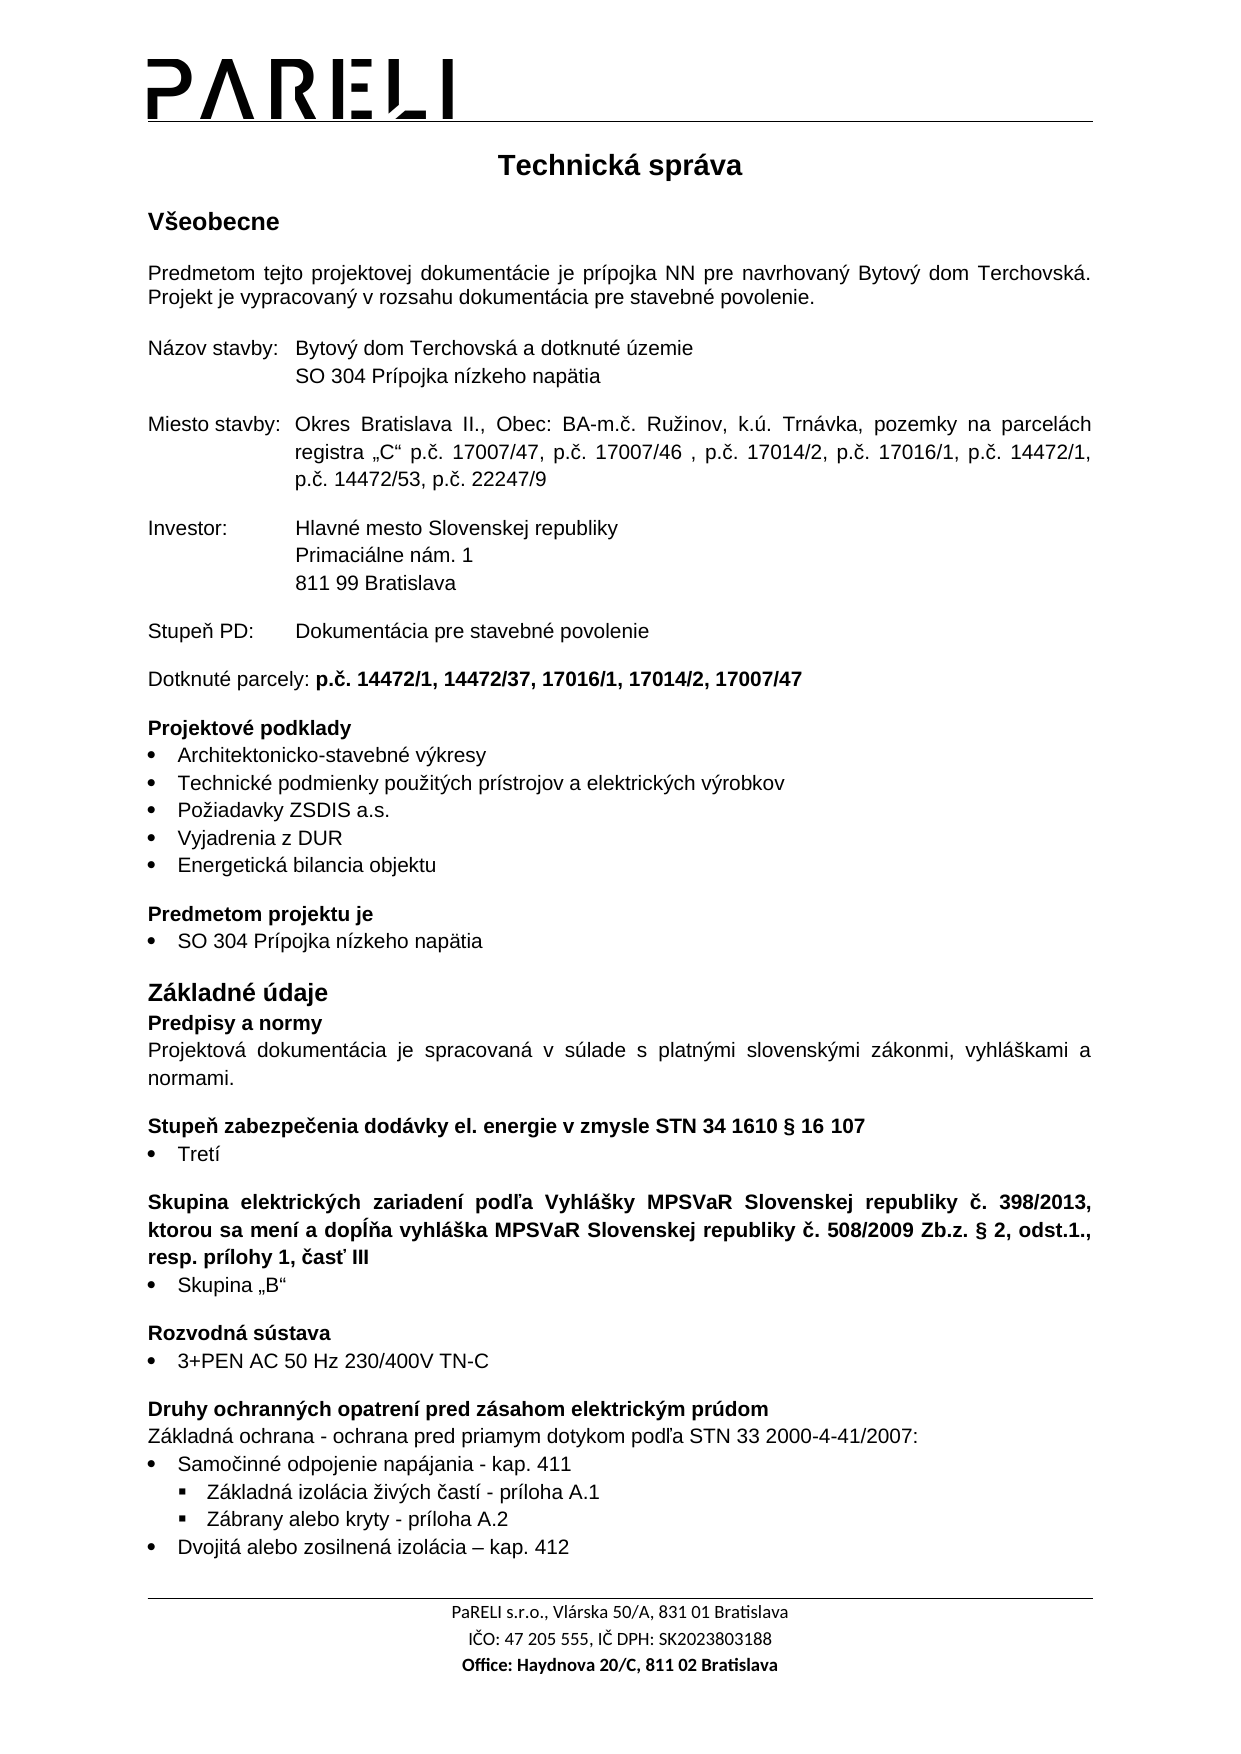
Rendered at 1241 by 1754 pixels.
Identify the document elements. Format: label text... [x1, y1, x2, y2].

text Predmetom tejto projektovej dokumentácie je prípojka NN pre navrhovaný Bytový dom Terchovská. Projekt je vypracovaný v rozsahu dokumentácia pre stavebné povolenie. [148, 261, 1093, 309]
text Primaciálne nám. 1 [148, 543, 1093, 567]
text Druhy ochranných opatrení pred zásahom elektrickým prúdom [148, 1397, 1093, 1421]
list Energetická bilancia objektu [148, 853, 1093, 877]
list Vyjadrenia z DUR [148, 826, 1093, 850]
text Základné údaje [148, 978, 1093, 1006]
text Stupeň zabezpečenia dodávky el. energie v zmysle STN 34 1610 § 16 107 [148, 1114, 1093, 1138]
text Stupeň PD: Dokumentácia pre stavebné povolenie [148, 619, 1093, 643]
text Projektové podklady [148, 715, 1093, 739]
text Technická správa [148, 148, 1093, 181]
text SO 304 Prípojka nízkeho napätia [148, 364, 1093, 388]
list Skupina „B“ [148, 1272, 1093, 1297]
text Všeobecne [148, 207, 1093, 236]
text Rozvodná sústava [148, 1321, 1093, 1345]
list SO 304 Prípojka nízkeho napätia [148, 929, 1093, 953]
text Dotknuté parcely: p.č. 14472/1, 14472/37, 17016/1, 17014/2, 17007/47 [148, 667, 1093, 691]
text Investor: Hlavné mesto Slovenskej republiky [148, 515, 1093, 539]
list Architektonicko-stavebné výkresy [148, 743, 1093, 767]
list Základná izolácia živých častí - príloha A.1 [177, 1479, 1093, 1503]
text Skupina elektrických zariadení podľa Vyhlášky MPSVaR Slovenskej republiky č. 398/2013, ktorou sa mení a dopĺňa vyhláška MPSVaR Slovenskej republiky č. 508/2009 Zb.z. § 2, odst.1., resp. prílohy 1, časť III [148, 1190, 1093, 1269]
list Dvojitá alebo zosilnená izolácia – kap. 412 [148, 1535, 1093, 1559]
text Projektová dokumentácia je spracovaná v súlade s platnými slovenskými zákonmi, vyhláškami a normami. [148, 1038, 1093, 1090]
text Miesto stavby: Okres Bratislava II., Obec: BA-m.č. Ružinov, k.ú. Trnávka, pozemky na parcelách registra „C“ p.č. 17007/47, p.č. 17007/46 , p.č. 17014/2, p.č. 17016/1, p.č. 14472/1, p.č. 14472/53, p.č. 22247/9 [148, 412, 1093, 491]
list Požiadavky ZSDIS a.s. [148, 798, 1093, 822]
list Tretí [148, 1142, 1093, 1166]
text 811 99 Bratislava [148, 570, 1093, 594]
picture [147, 59, 453, 119]
text Základná ochrana - ochrana pred priamym dotykom podľa STN 33 2000-4-41/2007: [148, 1424, 1093, 1448]
text Predmetom projektu je [148, 902, 1093, 926]
text Predpisy a normy [148, 1011, 1093, 1035]
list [148, 1452, 1093, 1476]
list 3+PEN AC 50 Hz 230/400V TN-C [148, 1348, 1093, 1372]
text Názov stavby: Bytový dom Terchovská a dotknuté územie [148, 336, 1093, 360]
list Technické podmienky použitých prístrojov a elektrických výrobkov [148, 771, 1093, 794]
list Zábrany alebo kryty - príloha A.2 [177, 1507, 1093, 1531]
